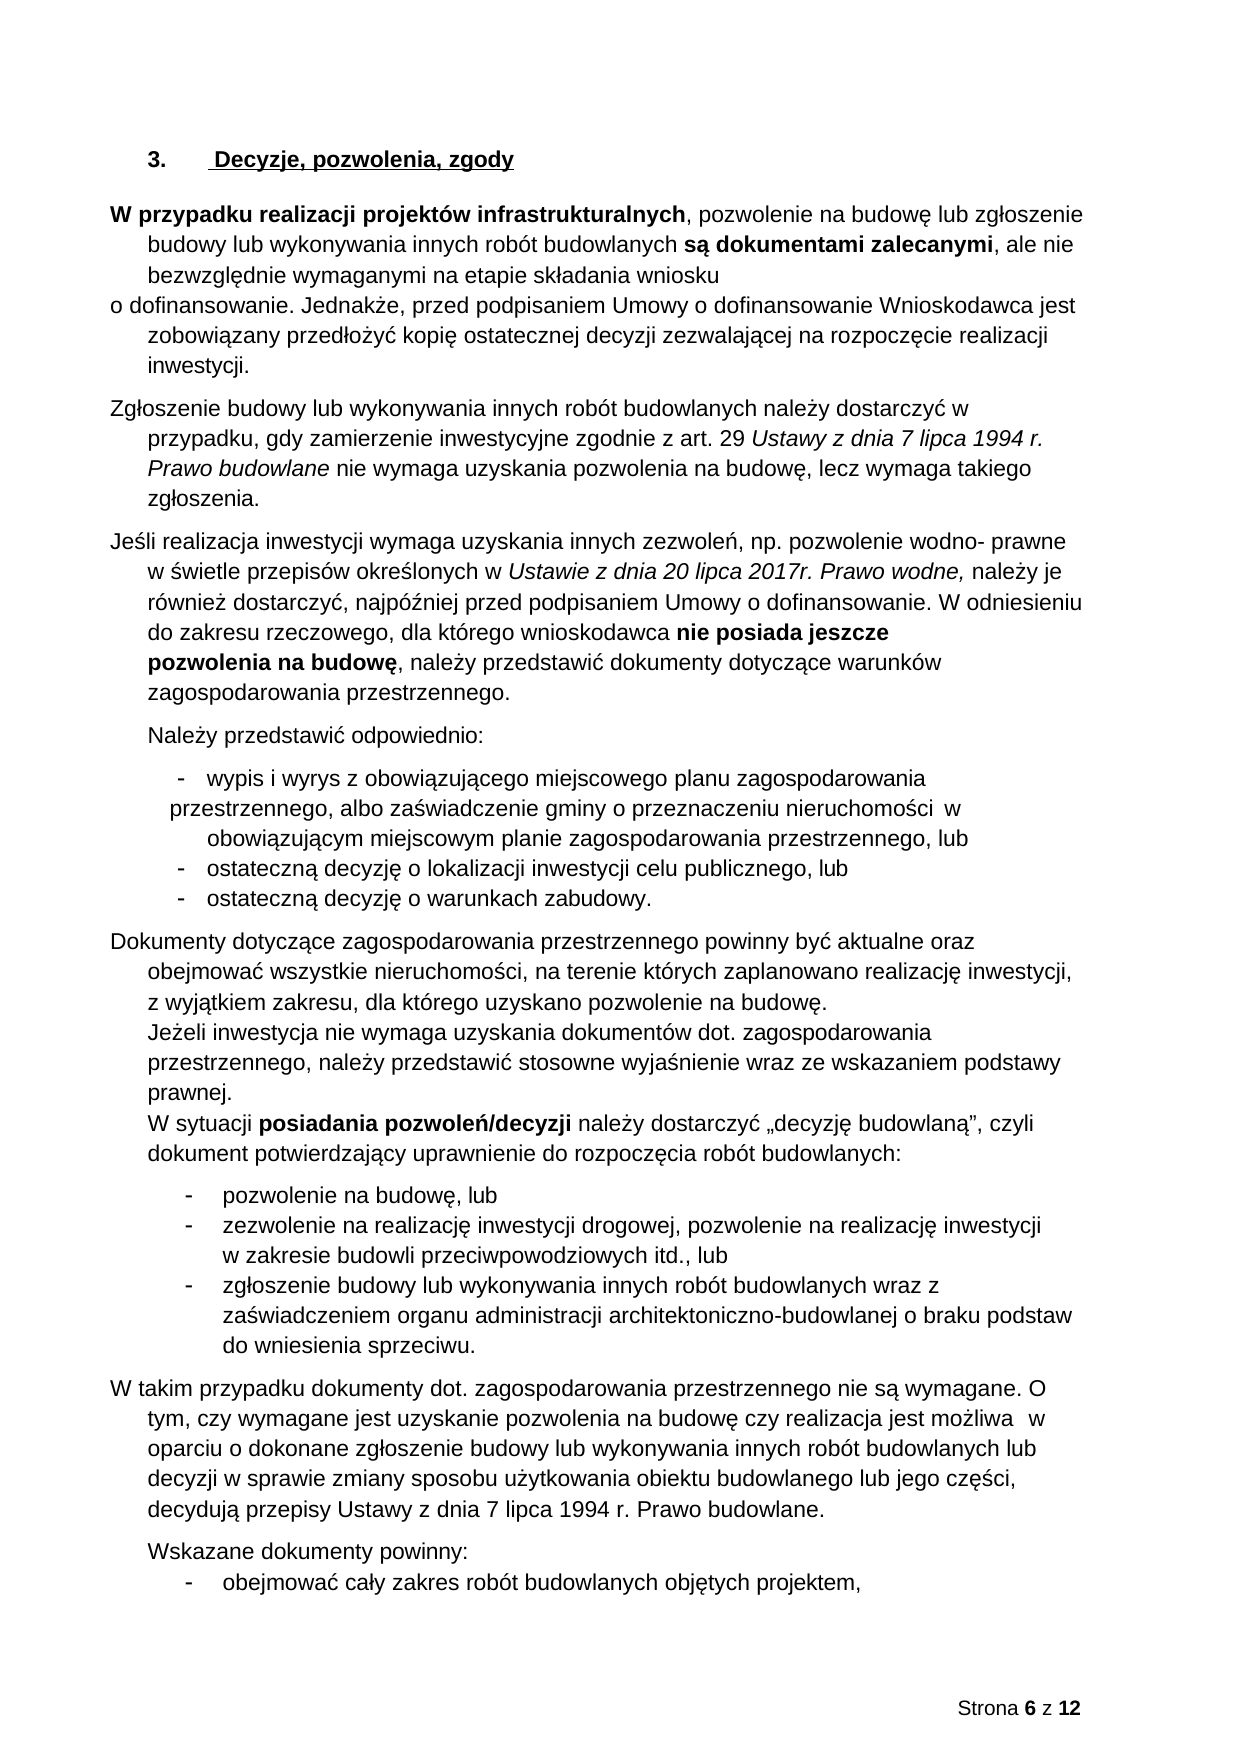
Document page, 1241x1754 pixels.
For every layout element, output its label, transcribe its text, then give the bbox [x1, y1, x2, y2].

list wypis i wyrys z obowiązującego miejscowego planu zagospodarowania [177, 765, 1122, 791]
list zezwolenie na realizację inwestycji drogowej, pozwolenie na realizację inwestycji w zakresie budowli przeciwpowodziowych itd., lub [185, 1212, 1042, 1268]
list obejmować cały zakres robót budowlanych objętych projektem, [185, 1568, 1122, 1595]
text Jeżeli inwestycja nie wymaga uzyskania dokumentów dot. zagospodarowania [147, 1019, 1122, 1045]
text Wskazane dokumenty powinny: [147, 1538, 1122, 1565]
list zgłoszenie budowy lub wykonywania innych robót budowlanych wraz z zaświadczeniem organu administracji architektoniczno-budowlanej o braku podstaw do wniesienia sprzeciwu. [185, 1272, 1073, 1359]
text przestrzennego, należy przedstawić stosowne wyjaśnienie wraz ze wskazaniem podstawy prawnej. [147, 1049, 1122, 1106]
text pozwolenia na budowę, należy przedstawić dokumenty dotyczące warunków zagospodarowania przestrzennego. [147, 649, 1122, 706]
text W przypadku realizacji projektów infrastrukturalnych, pozwolenie na budowę lub zgłoszenie budowy lub wykonywania innych robót budowlanych są dokumentami zalecanymi, ale nie bezwzględnie wymaganymi na etapie składania wniosku [110, 201, 1086, 288]
subtitle Decyzje, pozwolenia, zgody [147, 146, 1122, 172]
text o dofinansowanie. Jednakże, przed podpisaniem Umowy o dofinansowanie Wnioskodawca jest zobowiązany przedłożyć kopię ostatecznej decyzji zezwalającej na rozpoczęcie realizacji inwestycji. [110, 292, 1102, 378]
list ostateczną decyzję o lokalizacji inwestycji celu publicznego, lub [177, 855, 1122, 882]
text Dokumenty dotyczące zagospodarowania przestrzennego powinny być aktualne oraz obejmować wszystkie nieruchomości, na terenie których zaplanowano realizację inwestycji, z wyjątkiem zakresu, dla którego uzyskano pozwolenie na budowę. [110, 928, 1077, 1015]
text przestrzennego, albo zaświadczenie gminy o przeznaczeniu nieruchomości w obowiązującym miejscowym planie zagospodarowania przestrzennego, lub [169, 795, 992, 851]
list pozwolenie na budowę, lub [185, 1182, 1122, 1208]
list ostateczną decyzję o warunkach zabudowy. [177, 885, 1122, 912]
text Należy przedstawić odpowiednio: [147, 722, 1122, 748]
text Jeśli realizacja inwestycji wymaga uzyskania innych zezwoleń, np. pozwolenie wodno- prawne w świetle przepisów określonych w Ustawie z dnia 20 lipca 2017r. Prawo wodne, należy je również dostarczyć, najpóźniej przed podpisaniem Umowy o dofinansowanie. W odniesieniu do zakresu rzeczowego, dla którego wnioskodawca nie posiada jeszcze [110, 528, 1086, 645]
text W takim przypadku dokumenty dot. zagospodarowania przestrzennego nie są wymagane. O tym, czy wymagane jest uzyskanie pozwolenia na budowę czy realizacja jest możliwa w oparciu o dokonane zgłoszenie budowy lub wykonywania innych robót budowlanych lub decyzji w sprawie zmiany sposobu użytkowania obiektu budowlanego lub jego części, decydują przepisy Ustawy z dnia 7 lipca 1994 r. Prawo budowlane. [110, 1375, 1058, 1522]
text W sytuacji posiadania pozwoleń/decyzji należy dostarczyć „decyzję budowlaną”, czyli dokument potwierdzający uprawnienie do rozpoczęcia robót budowlanych: [147, 1109, 1122, 1166]
text Zgłoszenie budowy lub wykonywania innych robót budowlanych należy dostarczyć w przypadku, gdy zamierzenie inwestycyjne zgodnie z art. 29 Ustawy z dnia 7 lipca 1994 r. Prawo budowlane nie wymaga uzyskania pozwolenia na budowę, lecz wymaga takiego zgłoszenia. [110, 395, 1086, 512]
